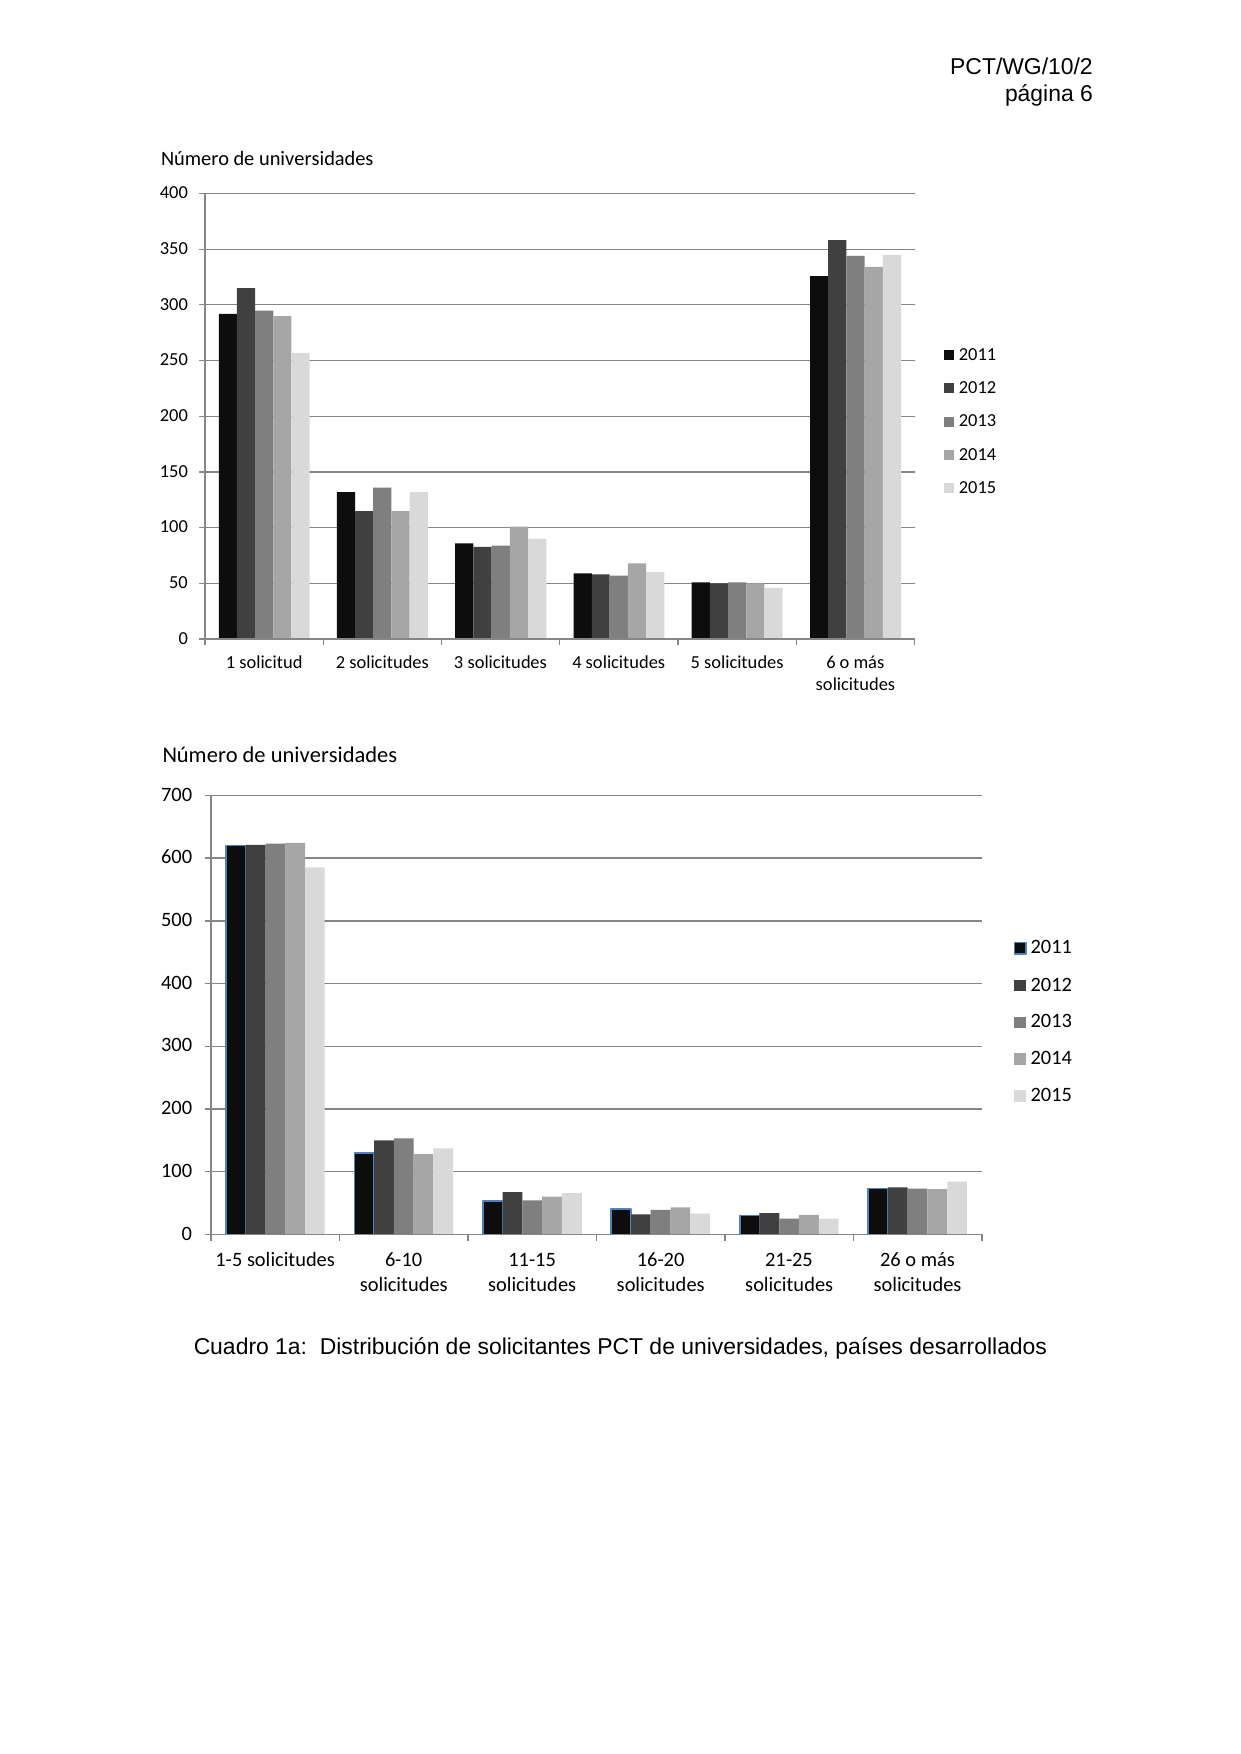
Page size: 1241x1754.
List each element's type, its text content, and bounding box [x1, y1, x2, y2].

list Cuadro 1a: Distribución de solicitantes PCT de universidades, países desarrollados [148, 1333, 1092, 1359]
